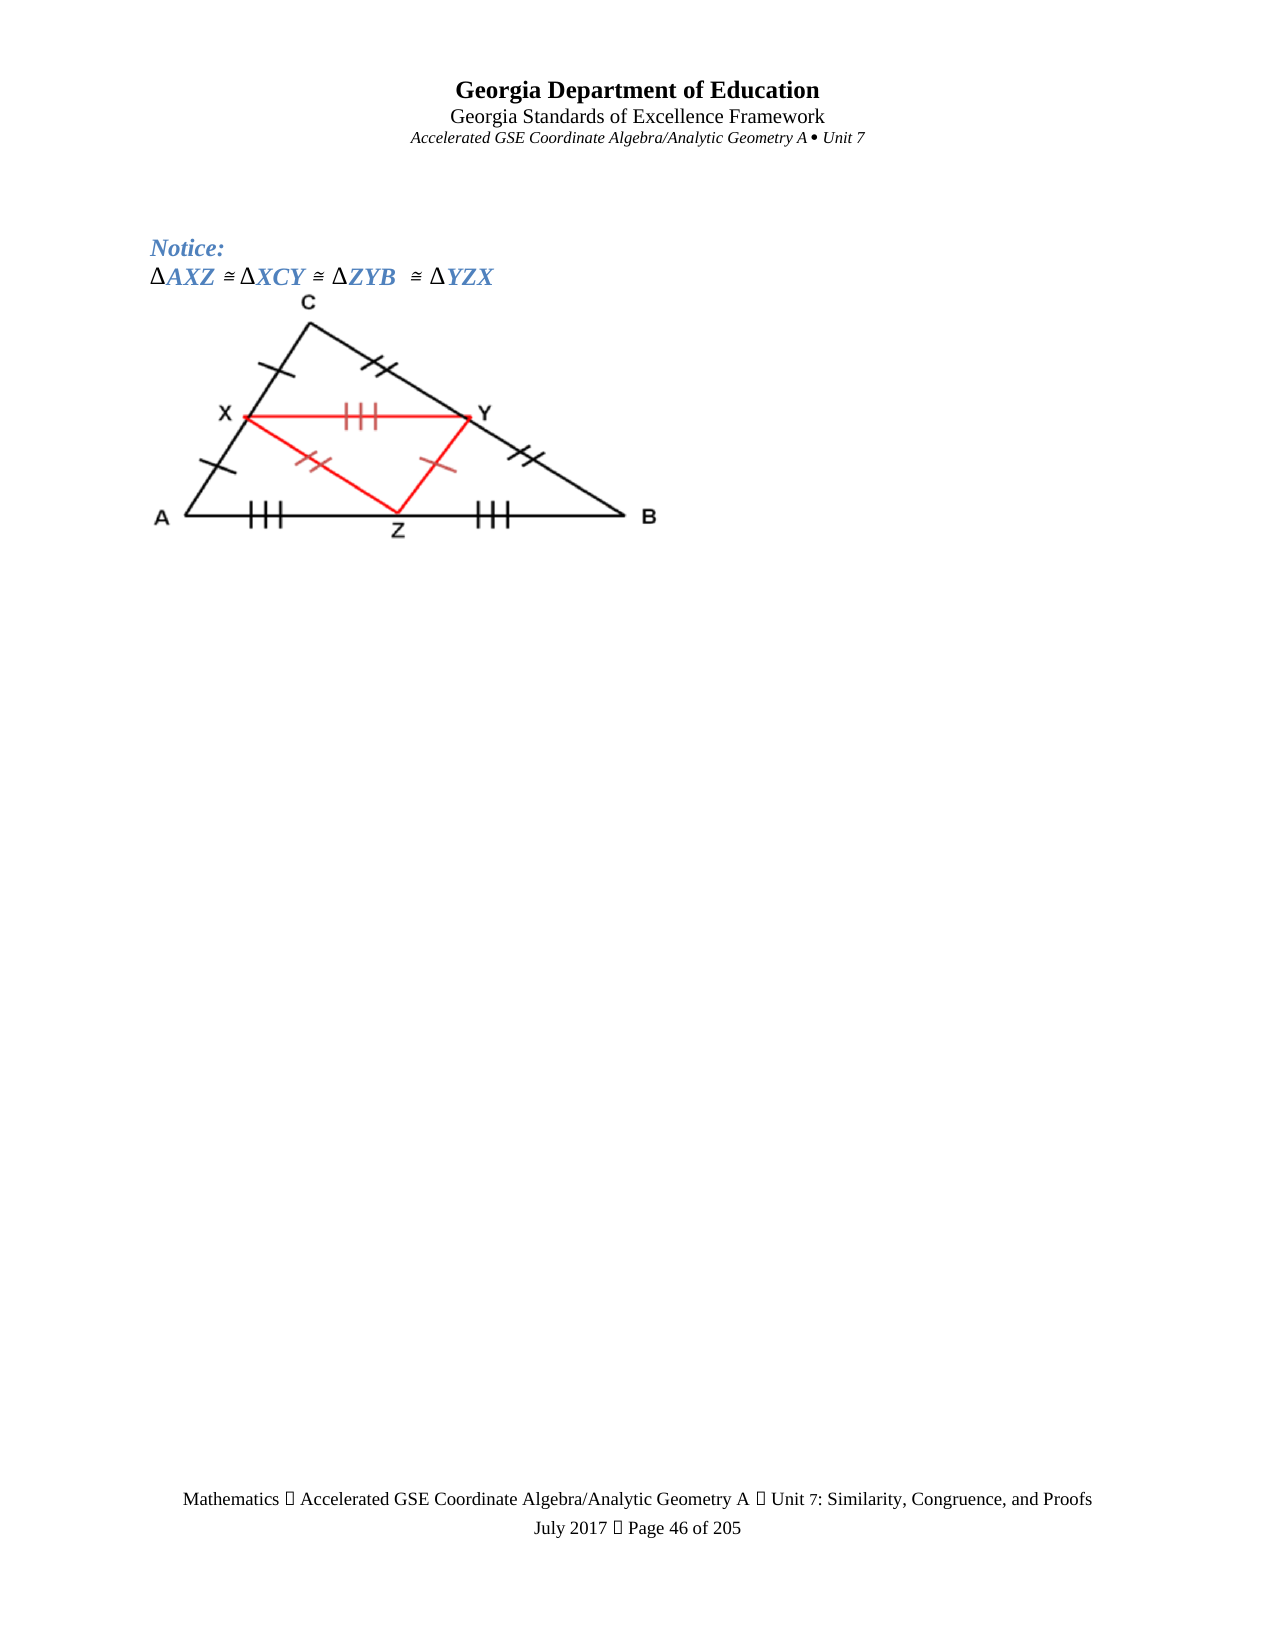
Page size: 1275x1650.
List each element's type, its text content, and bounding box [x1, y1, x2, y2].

text Notice: [150, 233, 1125, 262]
text AXZ XCY ZYB YZX [150, 262, 1125, 291]
picture [150, 290, 677, 546]
